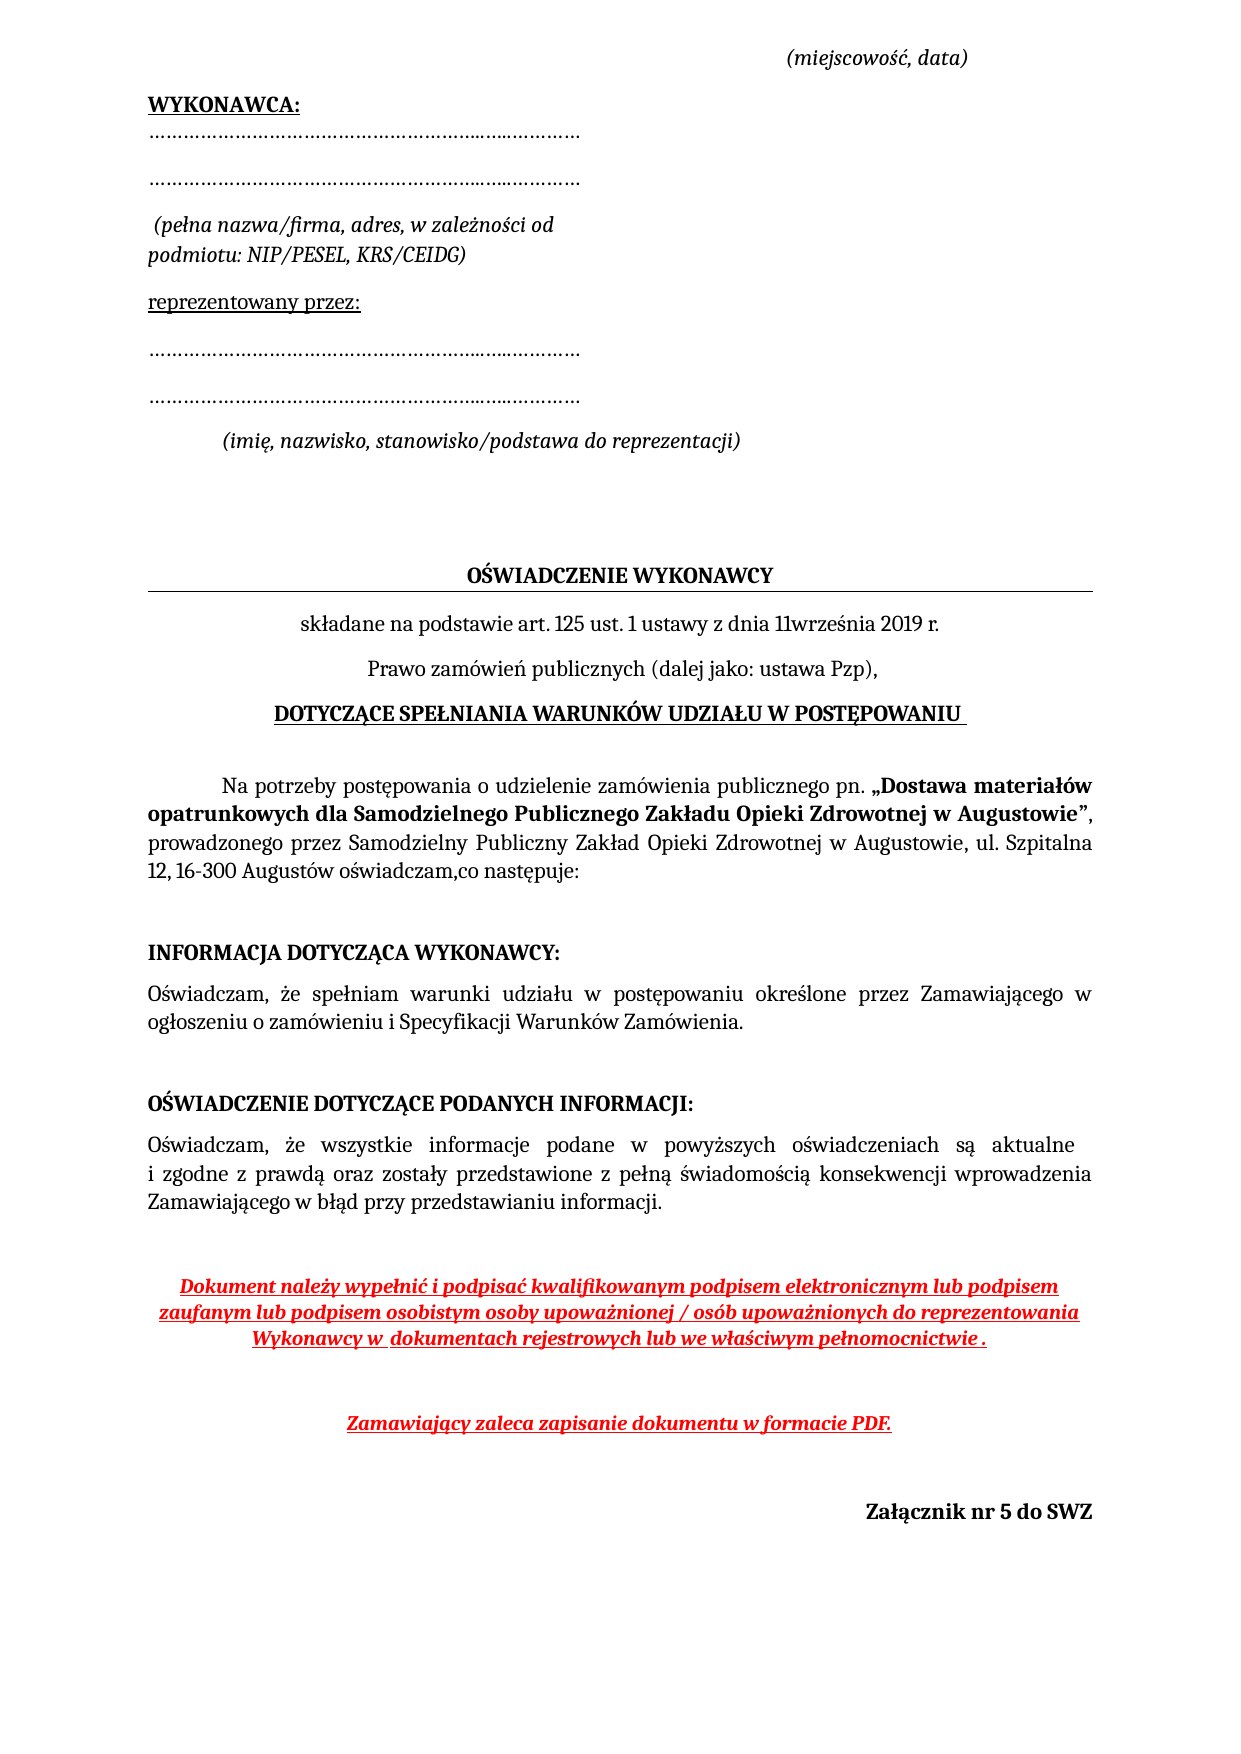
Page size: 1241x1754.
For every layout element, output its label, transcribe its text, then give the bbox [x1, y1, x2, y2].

text Prawo zamówień publicznych (dalej jako: ustawa Pzp), [148, 656, 1093, 682]
text OŚWIADCZENIE WYKONAWCY [148, 563, 1093, 591]
text Oświadczam, że wszystkie informacje podane w powyższych oświadczeniach są aktualne i zgodne z prawdą oraz zostały przedstawione z pełną świadomością konsekwencji wprowadzenia Zamawiającego w błąd przy przedstawianiu informacji. [148, 1132, 1093, 1215]
text …………………………………………………..…..………… [148, 118, 651, 144]
text …………………………………………………..…..………… [148, 336, 651, 362]
text składane na podstawie art. 125 ust. 1 ustawy z dnia 11września 2019 r. [148, 611, 1093, 637]
text Załącznik nr 5 do SWZ [148, 1499, 1093, 1525]
text Na potrzeby postępowania o udzielenie zamówienia publicznego pn. „Dostawa materiałów opatrunkowych dla Samodzielnego Publicznego Zakładu Opieki Zdrowotnej w Augustowie”, prowadzonego przez Samodzielny Publiczny Zakład Opieki Zdrowotnej w Augustowie, ul. Szpitalna 12, 16-300 Augustów oświadczam,co następuje: [148, 772, 1093, 884]
text DOTYCZĄCE SPEŁNIANIA WARUNKÓW UDZIAŁU W POSTĘPOWANIU [148, 701, 1093, 758]
text Zamawiający zaleca zapisanie dokumentu w formacie PDF. [148, 1411, 1093, 1435]
text Dokument należy wypełnić i podpisać kwalifikowanym podpisem elektronicznym lub podpisem zaufanym lub podpisem osobistym osoby upoważnionej / osób upoważnionych do reprezentowania Wykonawcy w dokumentach rejestrowych lub we właściwym pełnomocnictwie . [148, 1275, 1093, 1350]
text WYKONAWCA: [148, 89, 1093, 118]
text (miejscowość, data) [590, 44, 1093, 71]
text INFORMACJA DOTYCZĄCA WYKONAWCY: [148, 940, 1093, 966]
text …………………………………………………..…..………… [148, 382, 651, 409]
text reprezentowany przez: [148, 289, 1093, 315]
text …………………………………………………..…..………… [148, 165, 651, 191]
text Oświadczam, że spełniam warunki udziału w postępowaniu określone przez Zamawiającego w ogłoszeniu o zamówieniu i Specyfikacji Warunków Zamówienia. [148, 981, 1093, 1035]
text (pełna nazwa/firma, adres, w zależności od podmiotu: NIP/PESEL, KRS/CEIDG) [148, 212, 650, 268]
text (imię, nazwisko, stanowisko/podstawa do reprezentacji) [148, 427, 1093, 454]
text OŚWIADCZENIE DOTYCZĄCE PODANYCH INFORMACJI: [148, 1091, 1093, 1117]
